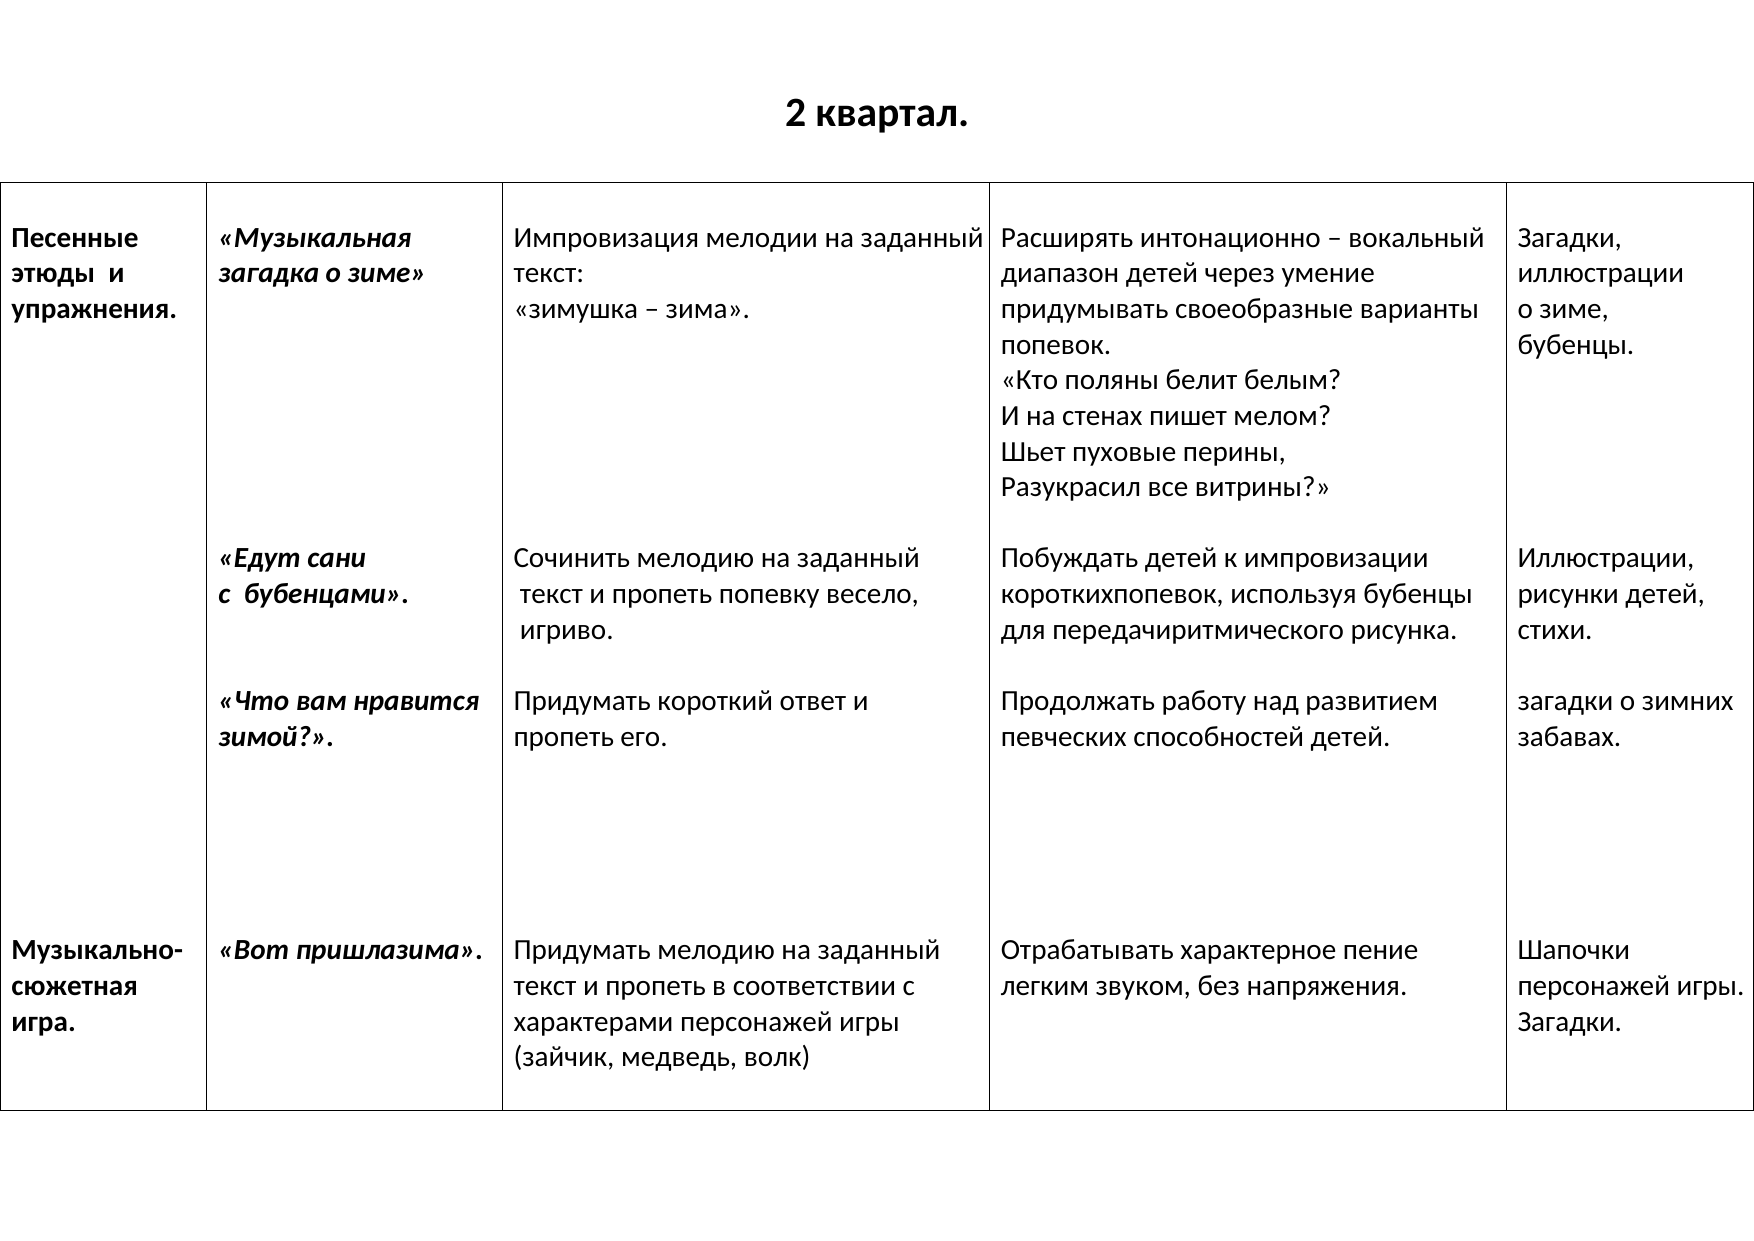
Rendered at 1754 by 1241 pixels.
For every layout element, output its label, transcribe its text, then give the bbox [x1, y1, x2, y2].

table_header «Музыкальная загадка о зиме» «Едут сани с бубенцами». «Что вам нравится зимой?». «Вот пришлазима». [207, 183, 502, 1109]
table_header Импровизация мелодии на заданный текст: «зимушка – зима». Сочинить мелодию на заданный текст и пропеть попевку весело, игриво. Придумать короткий ответ и пропеть его. Придумать мелодию на заданный текст и пропеть в соответствии с характерами персонажей игры (зайчик, медведь, волк) [503, 183, 989, 1109]
table_header Песенные этюды и упражнения. Музыкально- сюжетная игра. [1, 183, 206, 1109]
table_header Расширять интонационно – вокальный диапазон детей через умение придумывать своеобразные варианты попевок. «Кто поляны белит белым? И на стенах пишет мелом? Шьет пуховые перины, Разукрасил все витрины?» Побуждать детей к импровизации короткихпопевок, используя бубенцы для передачиритмического рисунка. Продолжать работу над развитием певческих способностей детей. Отрабатывать характерное пение легким звуком, без напряжения. [990, 183, 1506, 1109]
text 2 квартал. [118, 86, 1636, 136]
table_header Загадки, иллюстрации о зиме, бубенцы. Иллюстрации, рисунки детей, стихи. загадки о зимних забавах. Шапочки персонажей игры. Загадки. [1507, 183, 1753, 1109]
